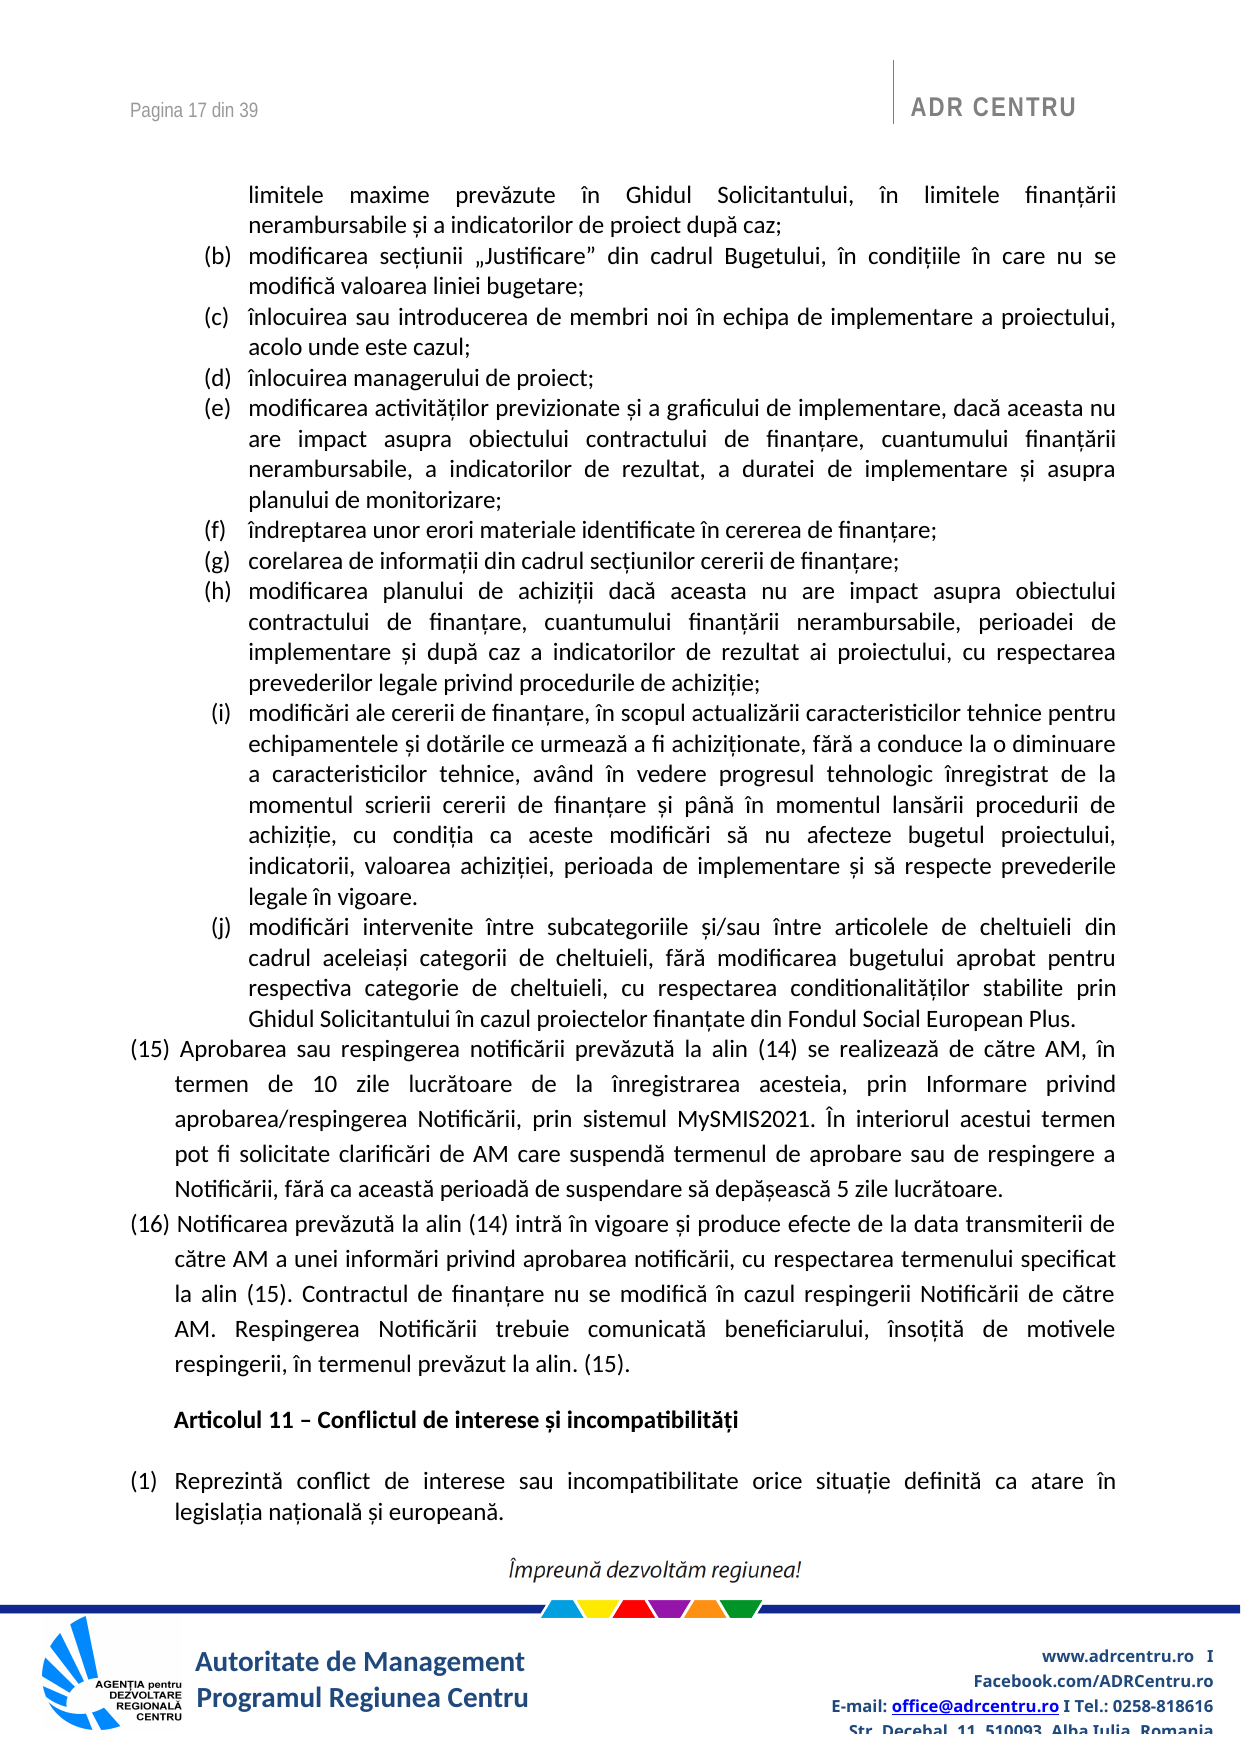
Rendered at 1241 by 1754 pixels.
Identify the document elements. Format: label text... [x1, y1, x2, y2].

list modificarea planului de achiziții dacă aceasta nu are impact asupra obiectului contractului de finanțare, cuantumului finanțării nerambursabile, perioadei de implementare și după caz a indicatorilor de rezultat ai proiectului, cu respectarea prevederilor legale privind procedurile de achiziție; [204, 576, 1117, 698]
list modificarea secțiunii „Justificare” din cadrul Bugetului, în condițiile în care nu se modifică valoarea liniei bugetare; [204, 240, 1117, 301]
picture [495, 1556, 814, 1583]
list modificări ale cererii de finanțare, în scopul actualizării caracteristicilor tehnice pentru echipamentele și dotările ce urmează a fi achiziționate, fără a conduce la o diminuare a caracteristicilor tehnice, având în vedere progresul tehnologic înregistrat de la momentul scrierii cererii de finanțare și până în momentul lansării procedurii de achiziție, cu condiția ca aceste modificări să nu afecteze bugetul proiectului, indicatorii, valoarea achiziției, perioada de implementare și să respecte prevederile legale în vigoare. [211, 698, 1117, 911]
picture [0, 1600, 550, 1730]
list înlocuirea managerului de proiect; [204, 362, 1117, 392]
list (15) Aprobarea sau respingerea notificării prevăzută la alin (14) se realizează de către AM, în termen de 10 zile lucrătoare de la înregistrarea acesteia, prin Informare privind aprobarea/respingerea Notificării, prin sistemul MySMIS2021. În interiorul acestui termen pot fi solicitate clarificări de AM care suspendă termenul de aprobare sau de respingere a Notificării, fără ca această perioadă de suspendare să depășească 5 zile lucrătoare. [130, 1033, 1117, 1204]
list modificări intervenite între subcategoriile și/sau între articolele de cheltuieli din cadrul aceleiași categorii de cheltuieli, fără modificarea bugetului aprobat pentru respectiva categorie de cheltuieli, cu respectarea conditionalităților stabilite prin Ghidul Solicitantului în cazul proiectelor finanțate din Fondul Social European Plus. [211, 911, 1117, 1033]
list corelarea de informații din cadrul secțiunilor cererii de finanțare; [204, 545, 1117, 576]
list modificarea activităților previzionate și a graficului de implementare, dacă aceasta nu are impact asupra obiectului contractului de finanțare, cuantumului finanțării nerambursabile, a indicatorilor de rezultat, a duratei de implementare și asupra planului de monitorizare; [204, 392, 1117, 514]
picture [574, 1600, 1241, 1618]
list Reprezintă conflict de interese sau incompatibilitate orice situație definită ca atare în legislația națională şi europeană. [130, 1465, 1117, 1526]
text Articolul 11 – Conflictul de interese și incompatibilități [174, 1404, 1125, 1435]
list îndreptarea unor erori materiale identificate în cererea de finanțare; [204, 514, 1117, 545]
list (16) Notificarea prevăzută la alin (14) intră în vigoare și produce efecte de la data transmiterii de către AM a unei informări privind aprobarea notificării, cu respectarea termenului specificat la alin (15). Contractul de finanțare nu se modifică în cazul respingerii Notificării de către AM. Respingerea Notificării trebuie comunicată beneficiarului, însoțită de motivele respingerii, în termenul prevăzut la alin. (15). [130, 1208, 1117, 1379]
list înlocuirea sau introducerea de membri noi în echipa de implementare a proiectului, acolo unde este cazul; [204, 301, 1117, 362]
